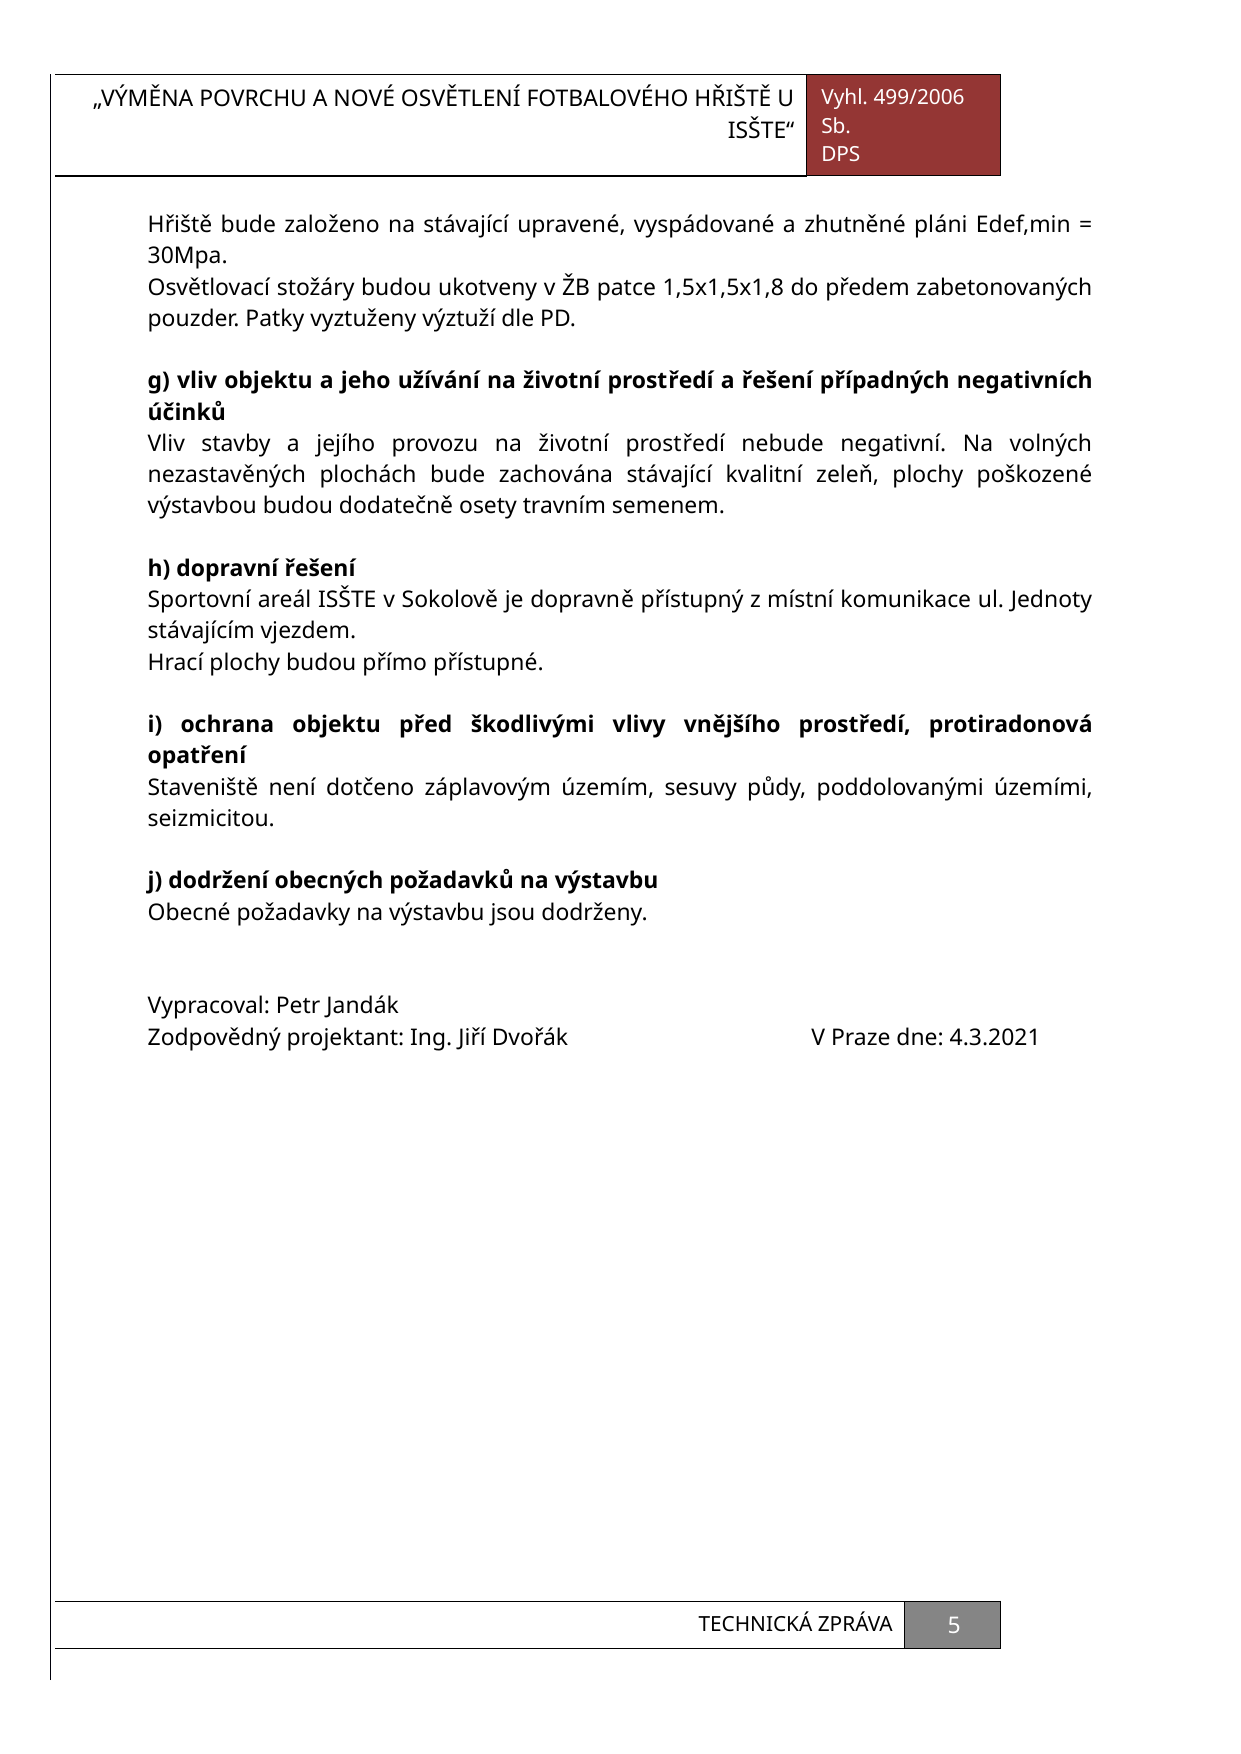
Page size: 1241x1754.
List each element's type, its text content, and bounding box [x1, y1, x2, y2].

text Vliv stavby a jejího provozu na životní prostředí nebude negativní. Na volných nezastavěných plochách bude zachována stávající kvalitní zeleň, plochy poškozené výstavbou budou dodatečně osety travním semenem. [147, 427, 1093, 520]
text g) vliv objektu a jeho užívání na životní prostředí a řešení případných negativních účinků [147, 364, 1093, 427]
text Obecné požadavky na výstavbu jsou dodrženy. [147, 895, 1093, 927]
text i) ochrana objektu před škodlivými vlivy vnějšího prostředí, protiradonová opatření [147, 708, 1093, 770]
text Staveniště není dotčeno záplavovým územím, sesuvy půdy, poddolovanými územími, seizmicitou. [147, 770, 1093, 833]
text h) dopravní řešení [147, 552, 1093, 583]
text Sportovní areál ISŠTE v Sokolově je dopravně přístupný z místní komunikace ul. Jednoty stávajícím vjezdem. [147, 583, 1093, 645]
text Hrací plochy budou přímo přístupné. [147, 645, 1093, 677]
text j) dodržení obecných požadavků na výstavbu [147, 864, 1093, 895]
text Zodpovědný projektant: Ing. Jiří Dvořák V Praze dne: 4.3.2021 [147, 1020, 1093, 1052]
text Hřiště bude založeno na stávající upravené, vyspádované a zhutněné pláni Edef,min = 30Mpa. [147, 208, 1093, 270]
text Osvětlovací stožáry budou ukotveny v ŽB patce 1,5x1,5x1,8 do předem zabetonovaných pouzder. Patky vyztuženy výztuží dle PD. [147, 270, 1093, 333]
text Vypracoval: Petr Jandák [147, 989, 1093, 1020]
